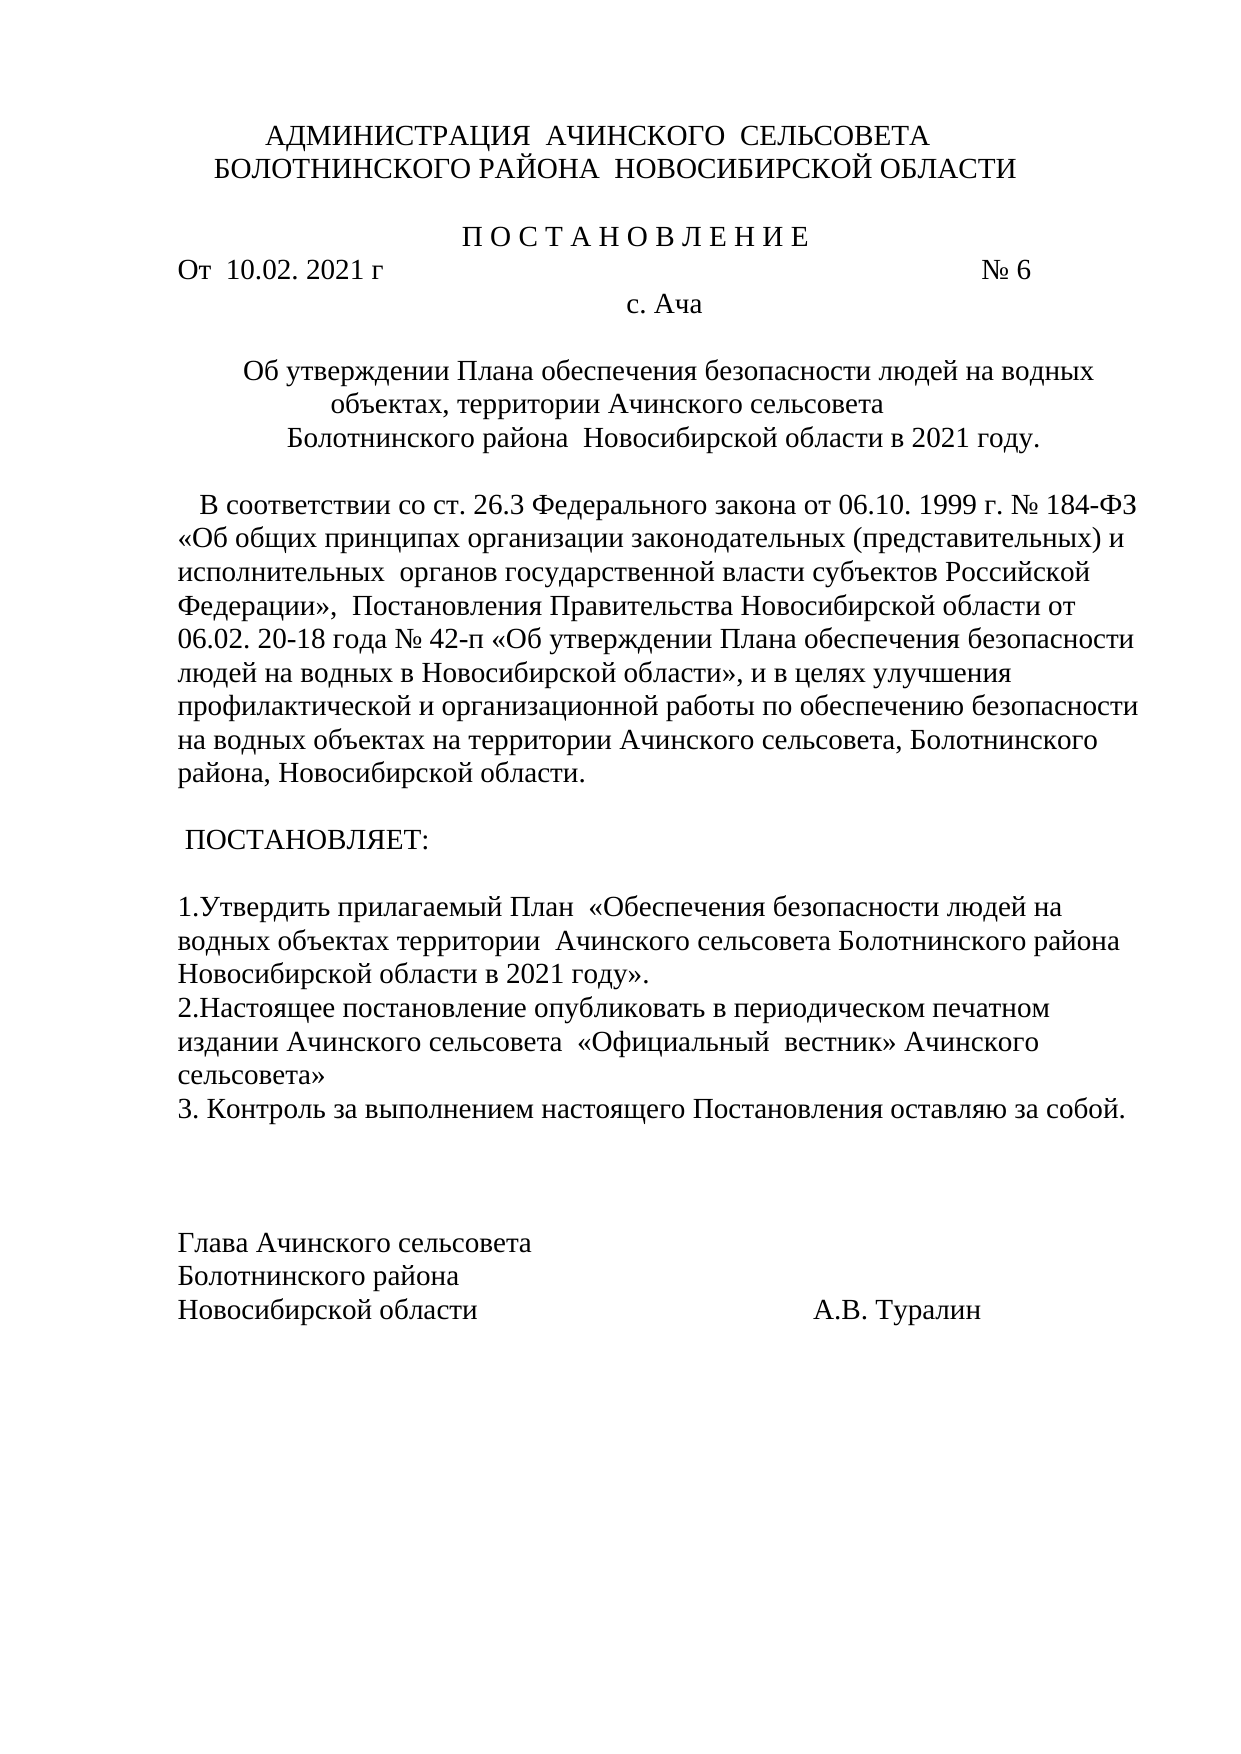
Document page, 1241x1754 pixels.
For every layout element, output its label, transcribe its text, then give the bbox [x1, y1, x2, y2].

text ПОСТАНОВЛЯЕТ: [177, 822, 1152, 856]
text 3. Контроль за выполнением настоящего Постановления оставляю за собой. [177, 1091, 1152, 1124]
text Новосибирской области А.В. Туралин [177, 1292, 1152, 1326]
text В соответствии со ст. 26.3 Федерального закона от 06.10. 1999 г. № 184-ФЗ «Об общих принципах организации законодательных (представительных) и исполнительных органов государственной власти субъектов Российской Федерации», Постановления Правительства Новосибирской области от 06.02. 20-18 года № 42-п «Об утверждении Плана обеспечения безопасности людей на водных в Новосибирской области», и в целях улучшения профилактической и организационной работы по обеспечению безопасности на водных объектах на территории Ачинского сельсовета, Болотнинского района, Новосибирской области. [177, 487, 1152, 789]
text Болотнинского района Новосибирской области в 2021 году. [177, 420, 1152, 453]
text Болотнинского района [177, 1258, 1152, 1292]
text П О С Т А Н О В Л Е Н И Е [177, 219, 1152, 252]
text Глава Ачинского сельсовета [177, 1225, 1152, 1258]
text АДМИНИСТРАЦИЯ АЧИНСКОГО СЕЛЬСОВЕТА [177, 118, 1152, 152]
text 1.Утвердить прилагаемый План «Обеспечения безопасности людей на водных объектах территории Ачинского сельсовета Болотнинского района Новосибирской области в 2021 году». [177, 889, 1152, 990]
text БОЛОТНИНСКОГО РАЙОНА НОВОСИБИРСКОЙ ОБЛАСТИ [177, 152, 1152, 185]
text с. Ача [177, 286, 1152, 319]
text объектах, территории Ачинского сельсовета [177, 386, 1152, 420]
text 2.Настоящее постановление опубликовать в периодическом печатном издании Ачинского сельсовета «Официальный вестник» Ачинского сельсовета» [177, 990, 1152, 1091]
text От 10.02. 2021 г № 6 [177, 252, 1152, 286]
text Об утверждении Плана обеспечения безопасности людей на водных [177, 353, 1152, 386]
